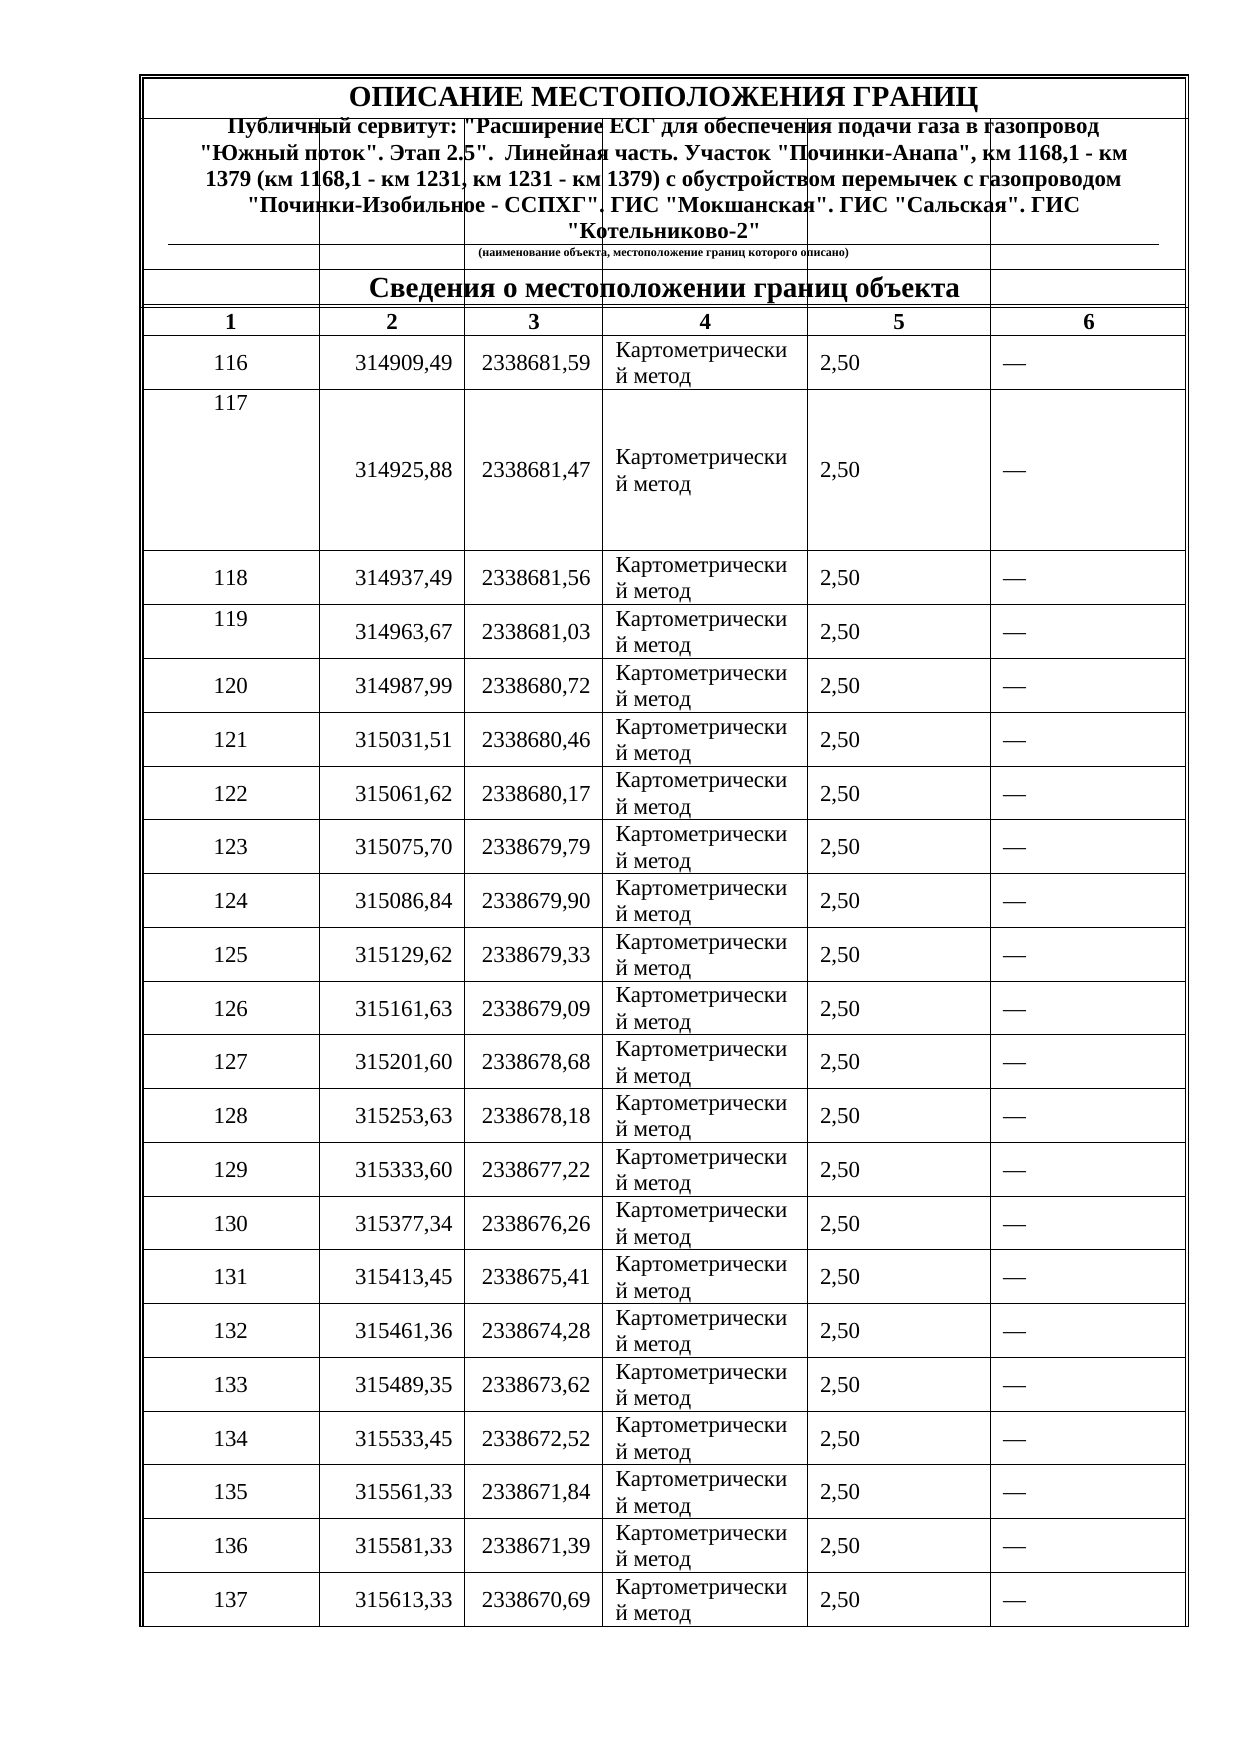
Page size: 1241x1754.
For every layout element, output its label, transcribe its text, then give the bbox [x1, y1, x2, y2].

table_cell 2,50 [808, 1412, 990, 1464]
table_cell 2338678,68 [465, 1035, 602, 1088]
table_cell 2338671,84 [465, 1465, 602, 1518]
table_cell 314963,67 [320, 605, 464, 658]
table_cell Картометрический метод [603, 820, 807, 873]
table_cell Картометрический метод [603, 336, 807, 388]
table_cell 315489,35 [320, 1358, 464, 1411]
table_cell 2338674,28 [465, 1304, 602, 1357]
table_header 1 [144, 270, 319, 304]
table_cell — [991, 1035, 1185, 1088]
table_cell 2338680,17 [465, 767, 602, 819]
table_cell 2338679,79 [465, 820, 602, 873]
table_cell Картометрический метод [603, 1250, 807, 1303]
table_cell 2338678,18 [465, 1089, 602, 1142]
table_cell Картометрический метод [603, 1412, 807, 1464]
table_cell 2338681,47 [465, 390, 602, 550]
table_header 6 [991, 119, 1185, 269]
table_cell 2,50 [808, 1519, 990, 1572]
table_cell 2,50 [808, 1089, 990, 1142]
table_cell 132 [144, 1304, 319, 1357]
table_cell 2,50 [808, 928, 990, 981]
table_cell 315413,45 [320, 1250, 464, 1303]
table_cell 2338673,62 [465, 1358, 602, 1411]
table_cell 315461,36 [320, 1304, 464, 1357]
table_cell 2,50 [808, 1304, 990, 1357]
table_cell 116 [144, 336, 319, 388]
table_cell 126 [144, 982, 319, 1034]
table_cell 134 [144, 1412, 319, 1464]
table_cell 2,50 [808, 1250, 990, 1303]
table_header 3 [465, 270, 602, 304]
table_cell 2338681,59 [465, 336, 602, 388]
table_header 5 [808, 245, 990, 269]
table_cell 137 [144, 1573, 319, 1626]
table_header 6 [991, 308, 1185, 335]
table_cell — [991, 767, 1185, 819]
table_cell Картометрический метод [603, 1304, 807, 1357]
table_cell 2338676,26 [465, 1197, 602, 1249]
table_cell 2,50 [808, 1358, 990, 1411]
table_cell Картометрический метод [603, 1465, 807, 1518]
table_cell — [991, 820, 1185, 873]
table_cell — [991, 713, 1185, 766]
table_cell 315253,63 [320, 1089, 464, 1142]
table_cell 128 [144, 1089, 319, 1142]
table_cell Картометрический метод [603, 1143, 807, 1196]
table_header 3 [465, 245, 602, 269]
table_cell 125 [144, 928, 319, 981]
table_cell Картометрический метод [603, 874, 807, 927]
table_cell — [991, 1197, 1185, 1249]
table_cell 2338671,39 [465, 1519, 602, 1572]
table_cell — [991, 1250, 1185, 1303]
table_cell — [991, 1465, 1185, 1518]
table_cell 315161,63 [320, 982, 464, 1034]
table_cell 315086,84 [320, 874, 464, 927]
table_cell 119 [144, 605, 319, 658]
table_cell 314909,49 [320, 336, 464, 388]
table_cell 315333,60 [320, 1143, 464, 1196]
table_cell 2338679,09 [465, 982, 602, 1034]
table_cell Картометрический метод [603, 1573, 807, 1626]
table_cell 314937,49 [320, 551, 464, 604]
table_header 6 [991, 270, 1185, 304]
table_header 4 [603, 245, 807, 269]
table_cell 315061,62 [320, 767, 464, 819]
table_header 5 [808, 308, 990, 335]
table_cell 315129,62 [320, 928, 464, 981]
table_header 1 [144, 308, 319, 335]
table_header 2 [320, 270, 464, 304]
table_cell — [991, 928, 1185, 981]
table_cell — [991, 1358, 1185, 1411]
table_cell 121 [144, 713, 319, 766]
table_cell 127 [144, 1035, 319, 1088]
table_cell 118 [144, 551, 319, 604]
table_cell — [991, 551, 1185, 604]
table_cell 315075,70 [320, 820, 464, 873]
table_cell Картометрический метод [603, 767, 807, 819]
table_cell 2338675,41 [465, 1250, 602, 1303]
table_cell 122 [144, 767, 319, 819]
table_cell — [991, 659, 1185, 712]
table_cell 315581,33 [320, 1519, 464, 1572]
table_header 4 [603, 119, 807, 244]
table_cell 2,50 [808, 1197, 990, 1249]
table_cell 2338680,72 [465, 659, 602, 712]
table_cell 129 [144, 1143, 319, 1196]
table_cell — [991, 1519, 1185, 1572]
table_cell 135 [144, 1465, 319, 1518]
table_cell 2338680,46 [465, 713, 602, 766]
table_cell 120 [144, 659, 319, 712]
table_cell 315377,34 [320, 1197, 464, 1249]
table_cell Картометрический метод [603, 713, 807, 766]
table_cell 130 [144, 1197, 319, 1249]
table_cell 2,50 [808, 659, 990, 712]
table_cell 315561,33 [320, 1465, 464, 1518]
table_cell — [991, 1412, 1185, 1464]
table_header 3 [465, 308, 602, 335]
table_header 2 [320, 245, 464, 269]
table_cell Картометрический метод [603, 1358, 807, 1411]
table_cell 2338679,33 [465, 928, 602, 981]
table_cell 2,50 [808, 336, 990, 388]
table_header 5 [808, 270, 990, 304]
table_cell — [991, 874, 1185, 927]
table_header 4 [603, 270, 807, 304]
table_cell — [991, 1143, 1185, 1196]
table_cell 315533,45 [320, 1412, 464, 1464]
table_cell 131 [144, 1250, 319, 1303]
table_cell — [991, 605, 1185, 658]
table_cell 2,50 [808, 605, 990, 658]
table_cell — [991, 336, 1185, 388]
table_cell 315201,60 [320, 1035, 464, 1088]
table_cell — [991, 982, 1185, 1034]
table_cell Картометрический метод [603, 551, 807, 604]
table_cell — [991, 1089, 1185, 1142]
table_cell 314987,99 [320, 659, 464, 712]
table_cell 124 [144, 874, 319, 927]
table_cell 2,50 [808, 1035, 990, 1088]
table_cell 314925,88 [320, 390, 464, 550]
table_cell 2,50 [808, 874, 990, 927]
table_cell 2,50 [808, 1143, 990, 1196]
table_cell Картометрический метод [603, 1035, 807, 1088]
table_header 1 [144, 119, 319, 269]
table_cell 2,50 [808, 713, 990, 766]
table_cell 2,50 [808, 390, 990, 550]
table_cell 2338679,90 [465, 874, 602, 927]
table_cell 2,50 [808, 1573, 990, 1626]
table_cell 2,50 [808, 1465, 990, 1518]
table_cell — [991, 1304, 1185, 1357]
table_cell 2,50 [808, 820, 990, 873]
table_cell Картометрический метод [603, 1089, 807, 1142]
table_cell 2338672,52 [465, 1412, 602, 1464]
table_cell 2,50 [808, 767, 990, 819]
table_header 5 [808, 119, 990, 244]
table_cell 315031,51 [320, 713, 464, 766]
table_cell 2338670,69 [465, 1573, 602, 1626]
table_cell 2338681,56 [465, 551, 602, 604]
table_cell Картометрический метод [603, 1197, 807, 1249]
table_header 2 [320, 119, 464, 244]
table_cell 315613,33 [320, 1573, 464, 1626]
table_cell 123 [144, 820, 319, 873]
table_cell Картометрический метод [603, 390, 807, 550]
table_cell — [991, 1573, 1185, 1626]
table_cell 2,50 [808, 551, 990, 604]
table_cell Картометрический метод [603, 928, 807, 981]
table_cell 2,50 [808, 982, 990, 1034]
table_cell Картометрический метод [603, 982, 807, 1034]
table_cell 136 [144, 1519, 319, 1572]
table_cell — [991, 390, 1185, 550]
table_cell Картометрический метод [603, 605, 807, 658]
table_cell 2338681,03 [465, 605, 602, 658]
table_header 3 [465, 119, 602, 244]
table_cell 2338677,22 [465, 1143, 602, 1196]
table_cell Картометрический метод [603, 659, 807, 712]
table_cell 117 [144, 390, 319, 550]
table_header 2 [320, 308, 464, 335]
table_cell 133 [144, 1358, 319, 1411]
table_cell Картометрический метод [603, 1519, 807, 1572]
table_header 4 [603, 308, 807, 335]
